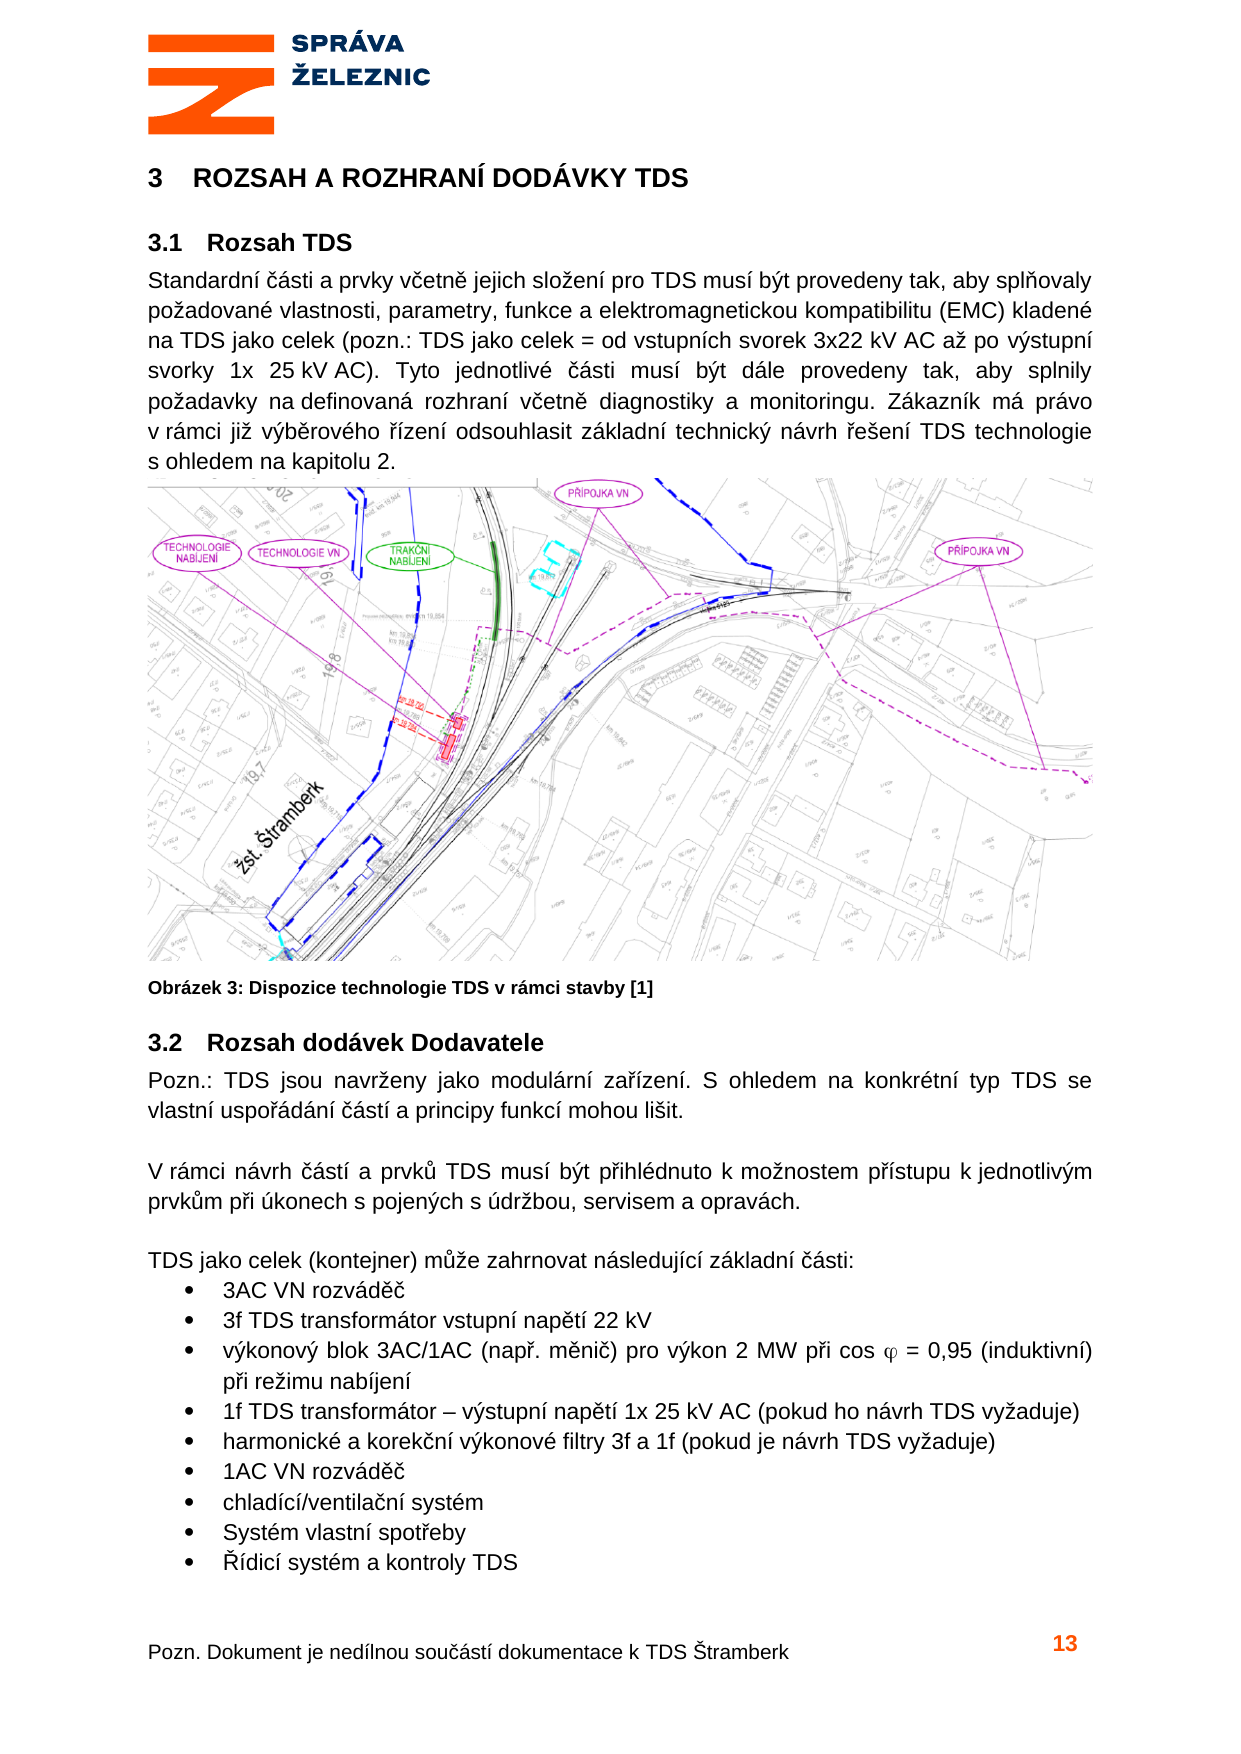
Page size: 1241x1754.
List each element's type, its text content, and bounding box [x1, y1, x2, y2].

text Obrázek 3: Dispozice technologie TDS v rámci stavby [1] [148, 977, 1093, 998]
text harmonické a korekční výkonové filtry 3f a 1f (pokud je návrh TDS vyžaduje) [185, 1428, 1093, 1454]
text Rozsah dodávek Dodavatele [148, 1028, 1093, 1056]
list 3f TDS transformátor vstupní napětí 22 kV [185, 1307, 1093, 1333]
text Řídicí systém a kontroly TDS [185, 1549, 1093, 1575]
text Pozn.: TDS jsou navrženy jako modulární zařízení. S ohledem na konkrétní typ TDS se vlastní uspořádání částí a principy funkcí mohou lišit. [148, 1067, 1093, 1123]
text 1f TDS transformátor – výstupní napětí 1x 25 kV AC (pokud ho návrh TDS vyžaduje) [185, 1398, 1093, 1424]
text Rozsah TDS [148, 228, 1093, 256]
text výkonový blok 3AC/1AC (např. měnič) pro výkon 2 MW při cos = 0,95 (induktivní) při režimu nabíjení [185, 1337, 1093, 1394]
list 3AC VN rozváděč [185, 1277, 1093, 1303]
list chladící/ventilační systém [185, 1488, 1093, 1515]
text TDS jako celek (kontejner) může zahrnovat následující základní části: [148, 1247, 1093, 1273]
picture [147, 478, 1093, 961]
text Standardní části a prvky včetně jejich složení pro TDS musí být provedeny tak, aby splňovaly požadované vlastnosti, parametry, funkce a elektromagnetickou kompatibilitu (EMC) kladené na TDS jako celek (pozn.: TDS jako celek = od vstupních svorek 3x22 kV AC až po výstupní svorky 1x 25 kV AC). Tyto jednotlivé části musí být dále provedeny tak, aby splnily požadavky na definovaná rozhraní včetně diagnostiky a monitoringu. Zákazník má právo v rámci již výběrového řízení odsouhlasit základní technický návrh řešení TDS technologie s ohledem na kapitolu 2. [148, 267, 1093, 474]
text V rámci návrh částí a prvků TDS musí být přihlédnuto k možnostem přístupu k jednotlivým prvkům při úkonech s pojených s údržbou, servisem a opravách. [148, 1158, 1093, 1214]
list 1AC VN rozváděč [185, 1458, 1093, 1484]
text ROZSAH A ROZHRANÍ DODÁVKY TDS [148, 162, 1093, 194]
list Systém vlastní spotřeby [185, 1519, 1093, 1545]
